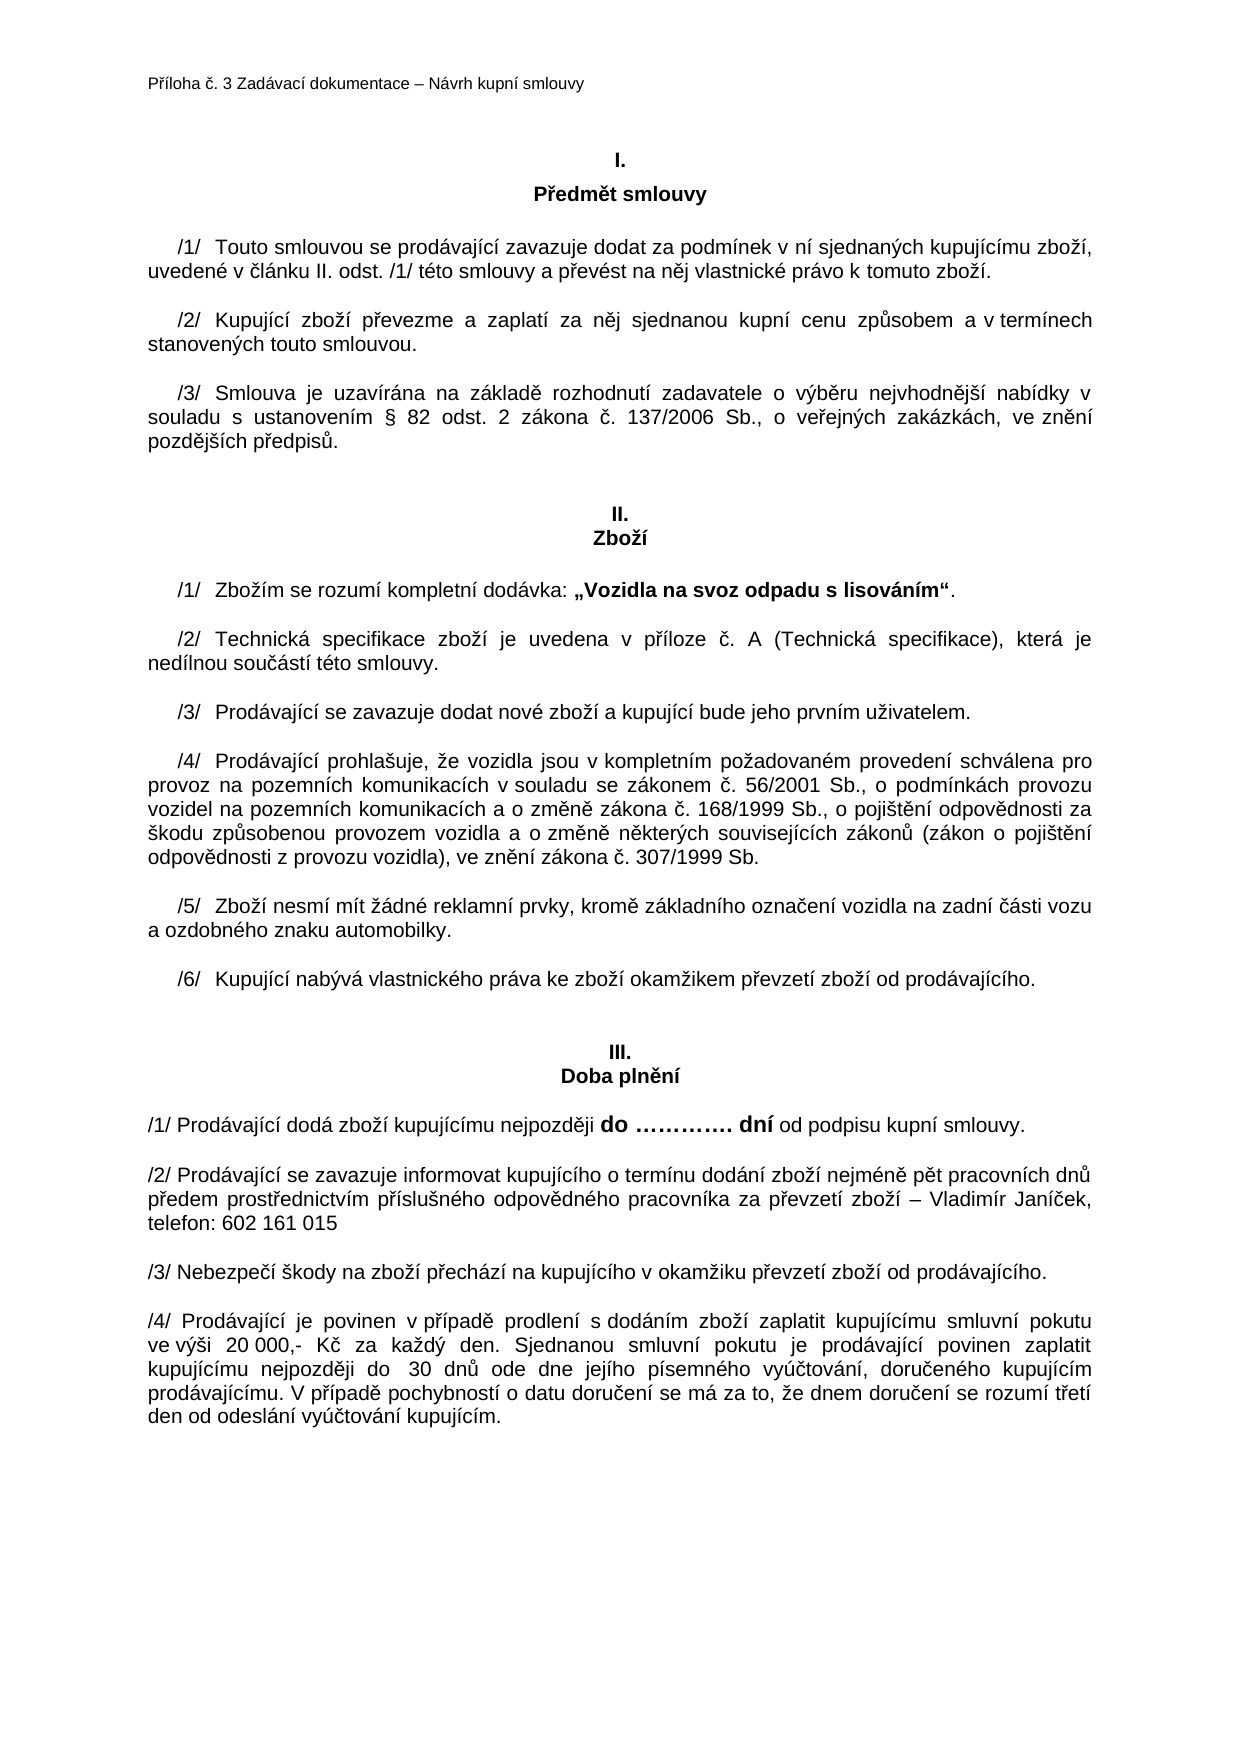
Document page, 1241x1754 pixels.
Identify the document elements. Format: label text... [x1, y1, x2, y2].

list Kupující zboží převezme a zaplatí za něj sjednanou kupní cenu způsobem a v termínech stanovených touto smlouvou. [148, 308, 1093, 356]
subtitle I. [148, 148, 1093, 172]
subtitle Předmět smlouvy [148, 182, 1093, 206]
list Prodávající prohlašuje, že vozidla jsou v kompletním požadovaném provedení schválena pro provoz na pozemních komunikacích v souladu se zákonem č. 56/2001 Sb., o podmínkách provozu vozidel na pozemních komunikacích a o změně zákona č. 168/1999 Sb., o pojištění odpovědnosti za škodu způsobenou provozem vozidla a o změně některých souvisejících zákonů (zákon o pojištění odpovědnosti z provozu vozidla), ve znění zákona č. 307/1999 Sb. [148, 749, 1093, 869]
list Technická specifikace zboží je uvedena v příloze č. A (Technická specifikace), která je nedílnou součástí této smlouvy. [148, 627, 1093, 675]
list Smlouva je uzavírána na základě rozhodnutí zadavatele o výběru nejvhodnější nabídky v souladu s ustanovením § 82 odst. 2 zákona č. 137/2006 Sb., o veřejných zakázkách, ve znění pozdějších předpisů. [148, 381, 1093, 452]
text /3/ Nebezpečí škody na zboží přechází na kupujícího v okamžiku převzetí zboží od prodávajícího. [148, 1259, 1093, 1283]
list Kupující nabývá vlastnického práva ke zboží okamžikem převzetí zboží od prodávajícího. [148, 967, 1093, 991]
text /1/ Prodávající dodá zboží kupujícímu nejpozději do …………. dní od podpisu kupní smlouvy. [148, 1111, 1093, 1138]
subtitle II. [148, 501, 1093, 525]
text /4/ Prodávající je povinen v případě prodlení s dodáním zboží zaplatit kupujícímu smluvní pokutu ve výši 20 000,- Kč za každý den. Sjednanou smluvní pokutu je prodávající povinen zaplatit kupujícímu nejpozději do 30 dnů ode dne jejího písemného vyúčtování, doručeného kupujícím prodávajícímu. V případě pochybností o datu doručení se má za to, že dnem doručení se rozumí třetí den od odeslání vyúčtování kupujícím. [148, 1308, 1093, 1428]
list Zboží nesmí mít žádné reklamní prvky, kromě základního označení vozidla na zadní části vozu a ozdobného znaku automobilky. [148, 894, 1093, 942]
subtitle Doba plnění [148, 1063, 1093, 1087]
subtitle III. [148, 1039, 1093, 1063]
list Prodávající se zavazuje dodat nové zboží a kupující bude jeho prvním uživatelem. [148, 700, 1093, 724]
text /2/ Prodávající se zavazuje informovat kupujícího o termínu dodání zboží nejméně pět pracovních dnů předem prostřednictvím příslušného odpovědného pracovníka za převzetí zboží – Vladimír Janíček, telefon: 602 161 015 [148, 1163, 1093, 1234]
subtitle Zboží [148, 525, 1093, 549]
list Zbožím se rozumí kompletní dodávka: „Vozidla na svoz odpadu s lisováním“. [148, 578, 1093, 602]
list Touto smlouvou se prodávající zavazuje dodat za podmínek v ní sjednaných kupujícímu zboží, uvedené v článku II. odst. /1/ této smlouvy a převést na něj vlastnické právo k tomuto zboží. [148, 235, 1093, 283]
